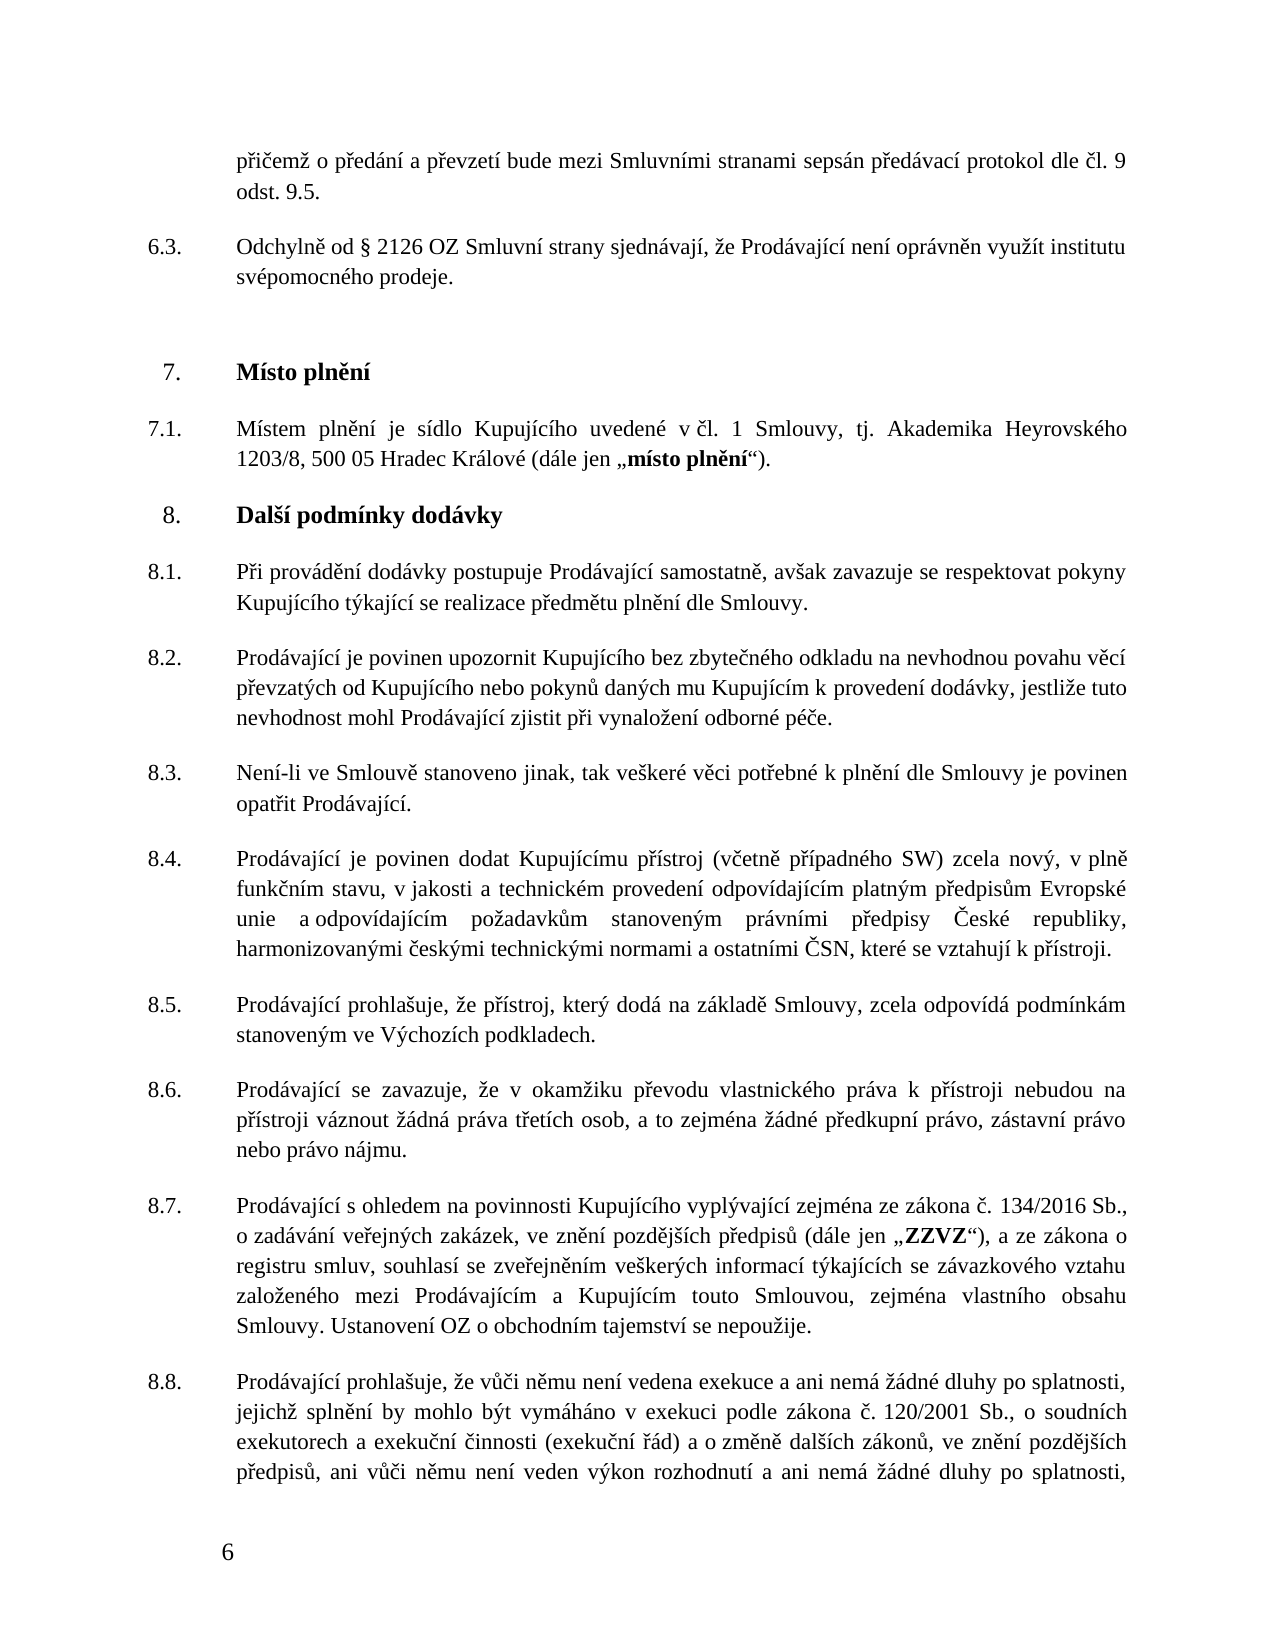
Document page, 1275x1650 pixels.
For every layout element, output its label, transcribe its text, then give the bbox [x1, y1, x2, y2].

subtitle Prodávající prohlašuje, že přístroj, který dodá na základě Smlouvy, zcela odpovídá podmínkám stanoveným ve Výchozích podkladech. [148, 991, 1127, 1047]
subtitle Odchylně od § 2126 OZ Smluvní strany sjednávají, že Prodávající není oprávněn využít institutu svépomocného prodeje. [148, 233, 1127, 289]
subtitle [148, 148, 1127, 204]
subtitle Prodávající je povinen dodat Kupujícímu přístroj (včetně případného SW) zcela nový, v plně funkčním stavu, v jakosti a technickém provedení odpovídajícím platným předpisům Evropské unie a odpovídajícím požadavkům stanoveným právními předpisy České republiky, harmonizovanými českými technickými normami a ostatními ČSN, které se vztahují k přístroji. [148, 845, 1127, 962]
subtitle Při provádění dodávky postupuje Prodávající samostatně, avšak zavazuje se respektovat pokyny Kupujícího týkající se realizace předmětu plnění dle Smlouvy. [148, 558, 1127, 615]
subtitle Prodávající s ohledem na povinnosti Kupujícího vyplývající zejména ze zákona č. 134/2016 Sb., o zadávání veřejných zakázek, ve znění pozdějších předpisů (dále jen „ZZVZ“), a ze zákona o registru smluv, souhlasí se zveřejněním veškerých informací týkajících se závazkového vztahu založeného mezi Prodávajícím a Kupujícím touto Smlouvou, zejména vlastního obsahu Smlouvy. Ustanovení OZ o obchodním tajemství se nepoužije. [148, 1192, 1127, 1339]
subtitle Místo plnění [162, 357, 1127, 386]
subtitle Prodávající je povinen upozornit Kupujícího bez zbytečného odkladu na nevhodnou povahu věcí převzatých od Kupujícího nebo pokynů daných mu Kupujícím k provedení dodávky, jestliže tuto nevhodnost mohl Prodávající zjistit při vynaložení odborné péče. [148, 644, 1127, 731]
subtitle Další podmínky dodávky [162, 500, 1127, 529]
subtitle Místem plnění je sídlo Kupujícího uvedené v čl. 1 Smlouvy, tj. Akademika Heyrovského 1203/8, 500 05 Hradec Králové (dále jen „místo plnění“). [148, 415, 1127, 471]
subtitle Prodávající se zavazuje, že v okamžiku převodu vlastnického práva k přístroji nebudou na přístroji váznout žádná práva třetích osob, a to zejména žádné předkupní právo, zástavní právo nebo právo nájmu. [148, 1076, 1127, 1163]
subtitle Není-li ve Smlouvě stanoveno jinak, tak veškeré věci potřebné k plnění dle Smlouvy je povinen opatřit Prodávající. [148, 759, 1127, 816]
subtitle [148, 1368, 1127, 1485]
